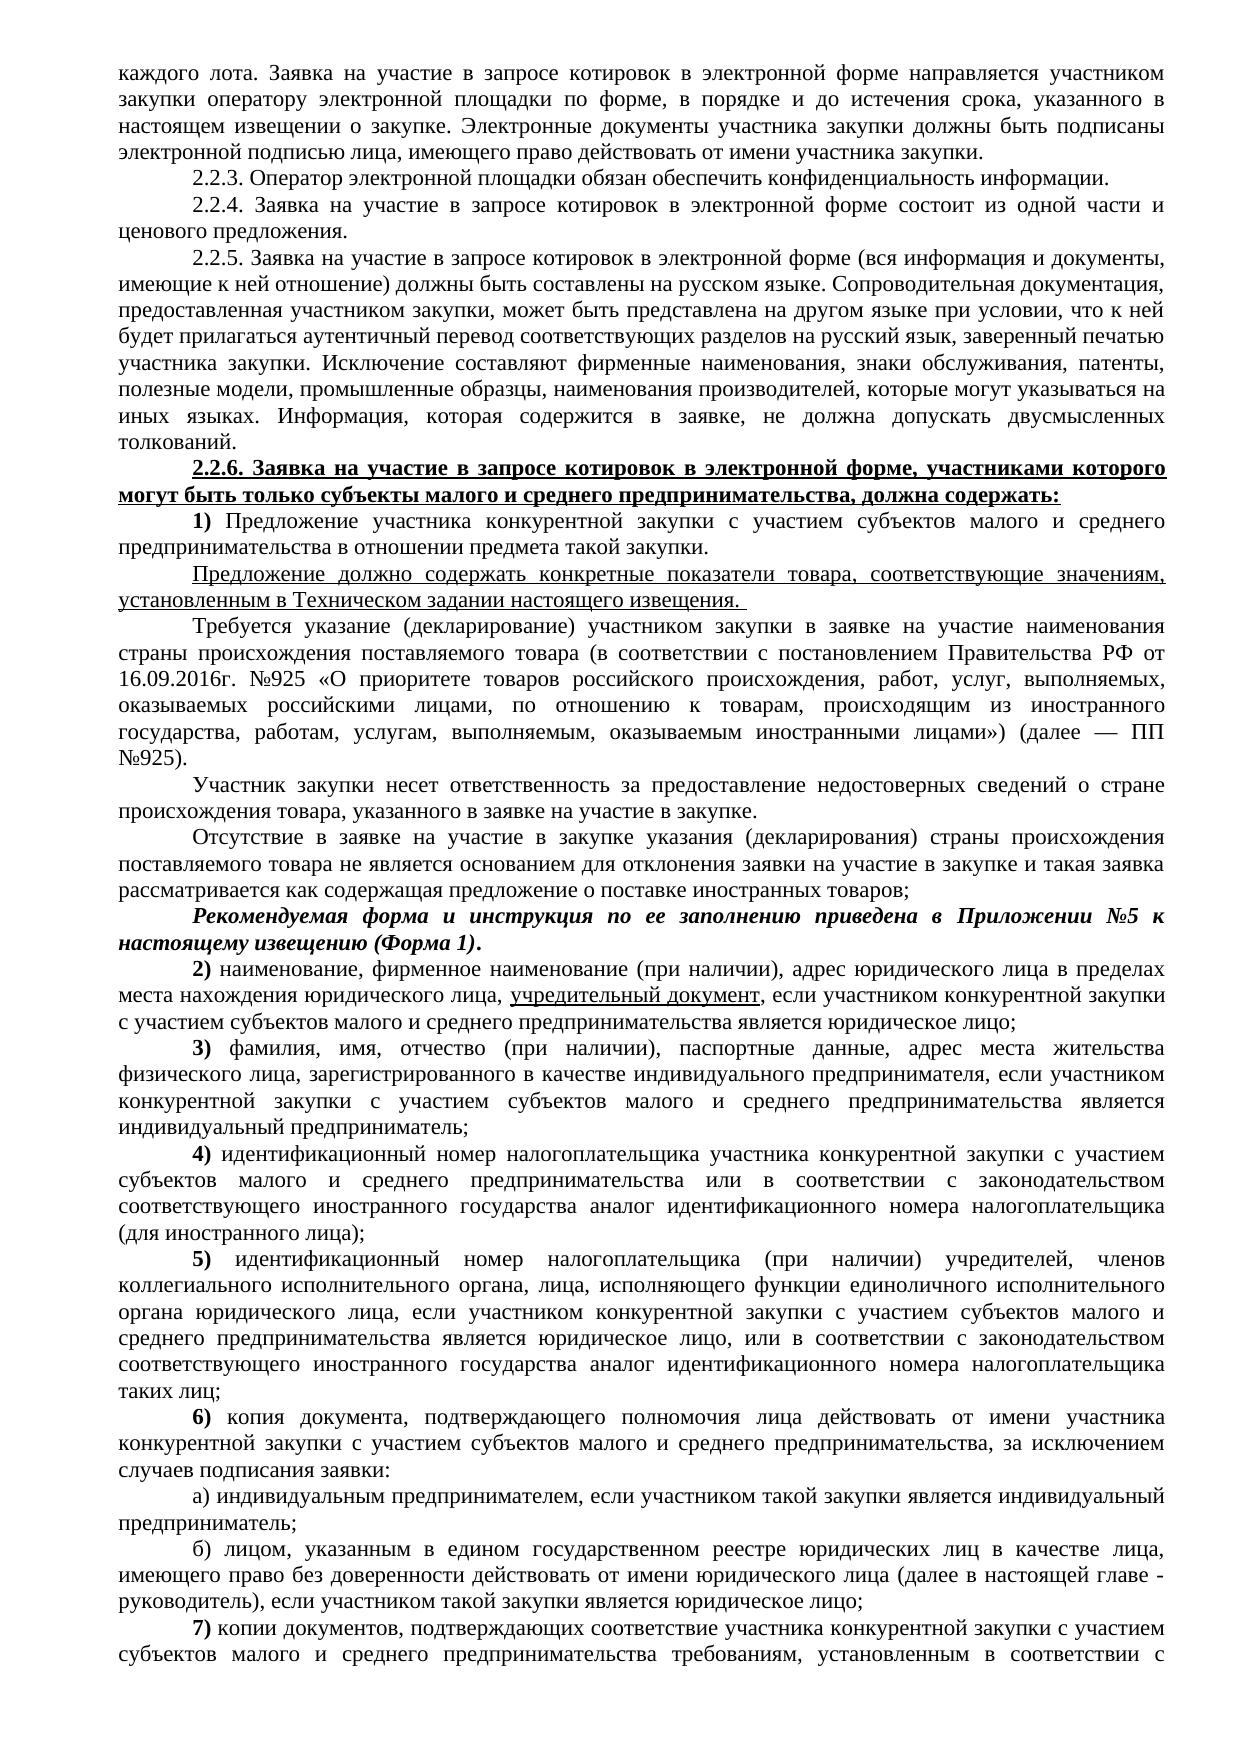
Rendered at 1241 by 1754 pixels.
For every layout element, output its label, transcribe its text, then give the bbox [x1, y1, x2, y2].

text 1) Предложение участника конкурентной закупки с участием субъектов малого и среднего предпринимательства в отношении предмета такой закупки. [118, 507, 1167, 560]
text 4) идентификационный номер налогоплательщика участника конкурентной закупки с участием субъектов малого и среднего предпринимательства или в соответствии с законодательством соответствующего иностранного государства аналог идентификационного номера налогоплательщика (для иностранного лица); [118, 1139, 1167, 1245]
text 2.2.6. Заявка на участие в запросе котировок в электронной форме, участниками которого могут быть только субъекты малого и среднего предпринимательства, должна содержать: [118, 454, 1167, 507]
text 5) идентификационный номер налогоплательщика (при наличии) учредителей, членов коллегиального исполнительного органа, лица, исполняющего функции единоличного исполнительного органа юридического лица, если участником конкурентной закупки с участием субъектов малого и среднего предпринимательства является юридическое лицо, или в соответствии с законодательством соответствующего иностранного государства аналог идентификационного номера налогоплательщика таких лиц; [118, 1245, 1167, 1403]
text Рекомендуемая форма и инструкция по ее заполнению приведена в Приложении №5 к настоящему извещению (Форма 1). [118, 902, 1167, 955]
text 3) фамилия, имя, отчество (при наличии), паспортные данные, адрес места жительства физического лица, зарегистрированного в качестве индивидуального предпринимателя, если участником конкурентной закупки с участием субъектов малого и среднего предпринимательства является индивидуальный предприниматель; [118, 1034, 1167, 1139]
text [118, 1614, 1167, 1667]
text Предложение должно содержать конкретные показатели товара, соответствующие значениям, установленным в Техническом задании настоящего извещения. [118, 560, 1167, 612]
text 2.2.5. Заявка на участие в запросе котировок в электронной форме (вся информация и документы, имеющие к ней отношение) должны быть составлены на русском языке. Сопроводительная документация, предоставленная участником закупки, может быть представлена на другом языке при условии, что к ней будет прилагаться аутентичный перевод соответствующих разделов на русский язык, заверенный печатью участника закупки. Исключение составляют фирменные наименования, знаки обслуживания, патенты, полезные модели, промышленные образцы, наименования производителей, которые могут указываться на иных языках. Информация, которая содержится в заявке, не должна допускать двусмысленных толкований. [118, 243, 1167, 454]
text 6) копия документа, подтверждающего полномочия лица действовать от имени участника конкурентной закупки с участием субъектов малого и среднего предпринимательства, за исключением случаев подписания заявки: [118, 1403, 1167, 1482]
text Требуется указание (декларирование) участником закупки в заявке на участие наименования страны происхождения поставляемого товара (в соответствии с постановлением Правительства РФ от 16.09.2016г. №925 «О приоритете товаров российского происхождения, работ, услуг, выполняемых, оказываемых российскими лицами, по отношению к товарам, происходящим из иностранного государства, работам, услугам, выполняемым, оказываемым иностранными лицами») (далее — ПП №925). [118, 612, 1167, 771]
text 2) наименование, фирменное наименование (при наличии), адрес юридического лица в пределах места нахождения юридического лица, учредительный документ, если участником конкурентной закупки с участием субъектов малого и среднего предпринимательства является юридическое лицо; [118, 955, 1167, 1034]
text Участник закупки несет ответственность за предоставление недостоверных сведений о стране происхождения товара, указанного в заявке на участие в закупке. [118, 771, 1167, 823]
text а) индивидуальным предпринимателем, если участником такой закупки является индивидуальный предприниматель; [118, 1482, 1167, 1535]
text б) лицом, указанным в едином государственном реестре юридических лиц в качестве лица, имеющего право без доверенности действовать от имени юридического лица (далее в настоящей главе - руководитель), если участником такой закупки является юридическое лицо; [118, 1535, 1167, 1614]
text 2.2.4. Заявка на участие в запросе котировок в электронной форме состоит из одной части и ценового предложения. [118, 191, 1167, 243]
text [118, 59, 1167, 164]
text 2.2.3. Оператор электронной площадки обязан обеспечить конфиденциальность информации. [118, 164, 1167, 191]
text Отсутствие в заявке на участие в закупке указания (декларирования) страны происхождения поставляемого товара не является основанием для отклонения заявки на участие в закупке и такая заявка рассматривается как содержащая предложение о поставке иностранных товаров; [118, 823, 1167, 902]
